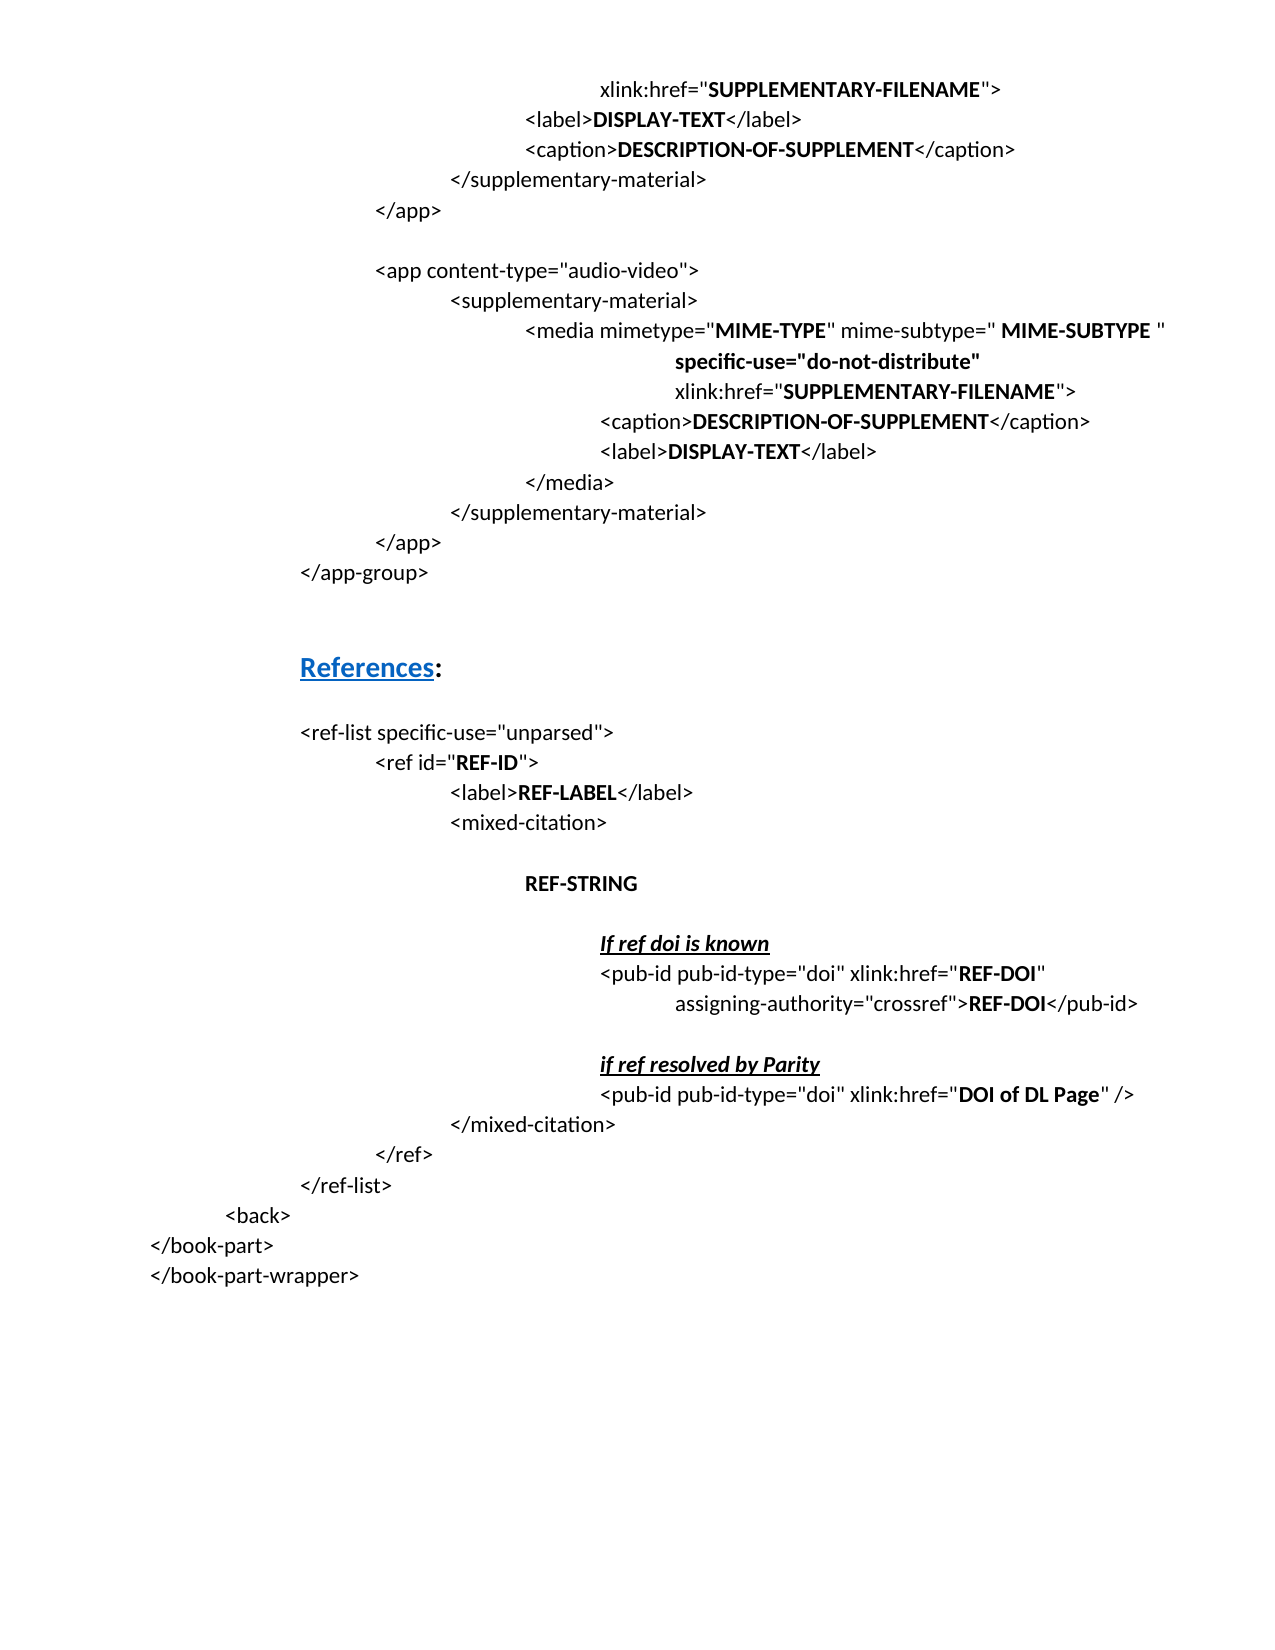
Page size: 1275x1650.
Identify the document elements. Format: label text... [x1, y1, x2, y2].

text </ref> [75, 1141, 1200, 1168]
text <mixed-citation> [75, 808, 1200, 836]
text </supplementary-material> [375, 166, 1200, 194]
text </app-group> [225, 558, 1200, 586]
text </app> [300, 528, 1200, 556]
text </book-part> [150, 1231, 1200, 1259]
text <caption>DESCRIPTION-OF-SUPPLEMENT</caption> [450, 135, 1200, 163]
text If ref doi is known [525, 929, 1200, 957]
text <ref-list specific-use="unparsed"> [75, 718, 1200, 746]
text xlink:href="SUPPLEMENTARY-FILENAME"> [525, 75, 1200, 103]
text </media> [450, 468, 1200, 496]
text xlink:href="SUPPLEMENTARY-FILENAME"> [600, 377, 1200, 405]
text <pub-id pub-id-type="doi" xlink:href="DOI of DL Page" /> [300, 1080, 1200, 1108]
text </book-part-wrapper> [75, 1261, 1200, 1289]
text if ref resolved by Parity [300, 1050, 1200, 1078]
text <back> [150, 1201, 1200, 1229]
text </app> [300, 196, 1200, 224]
text <app content-type="audio-video"> [300, 256, 1200, 284]
text specific-use="do-not-distribute" [600, 347, 1200, 375]
text </mixed-citation> [75, 1110, 1200, 1138]
text </ref-list> [75, 1171, 1200, 1199]
text REF-STRING [450, 869, 1200, 897]
text <supplementary-material> [375, 286, 1200, 314]
text <label>DISPLAY-TEXT</label> [450, 105, 1200, 133]
text <label>DISPLAY-TEXT</label> [525, 437, 1200, 466]
text <pub-id pub-id-type="doi" xlink:href="REF-DOI" [75, 959, 1200, 987]
text <caption>DESCRIPTION-OF-SUPPLEMENT</caption> [525, 407, 1200, 435]
text References: [225, 649, 1200, 684]
text </supplementary-material> [300, 498, 1200, 526]
text <ref id="REF-ID"> [75, 748, 1200, 776]
text <media mimetype="MIME-TYPE" mime-subtype=" MIME-SUBTYPE " [450, 317, 1200, 345]
text <label>REF-LABEL</label> [75, 778, 1200, 806]
text assigning-authority="crossref">REF-DOI</pub-id> [600, 989, 1200, 1017]
